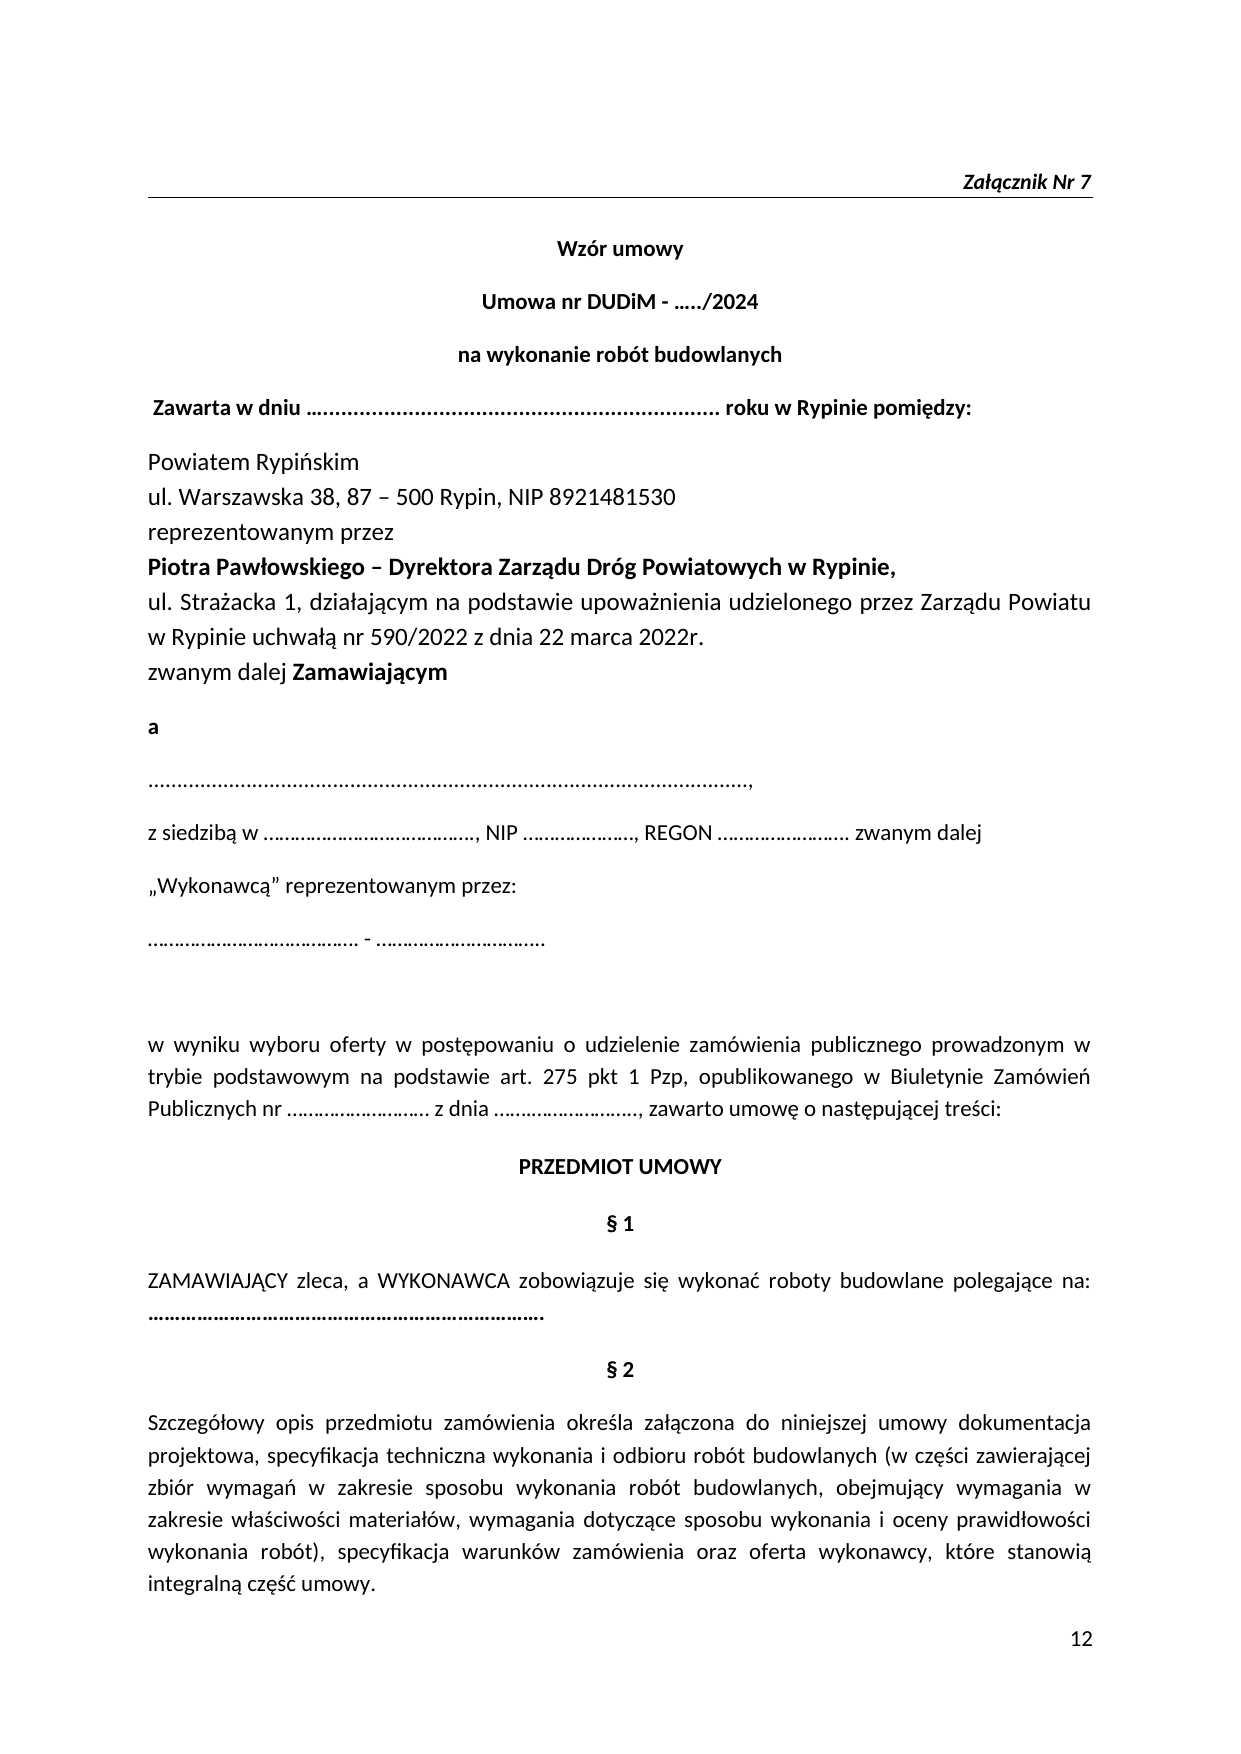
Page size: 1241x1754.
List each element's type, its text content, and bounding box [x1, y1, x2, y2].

text Wzór umowy [148, 234, 1093, 262]
text zwanym dalej Zamawiającym [148, 656, 1093, 687]
text § 1 [148, 1209, 1093, 1237]
list ul. Warszawska 38, 87 – 500 Rypin, NIP 8921481530 [148, 481, 1093, 512]
text a [148, 712, 1093, 740]
list Powiatem Rypińskim [148, 446, 1093, 477]
text ZAMAWIAJĄCY zleca, a WYKONAWCA zobowiązuje się wykonać roboty budowlane polegające na: ………………………………………………………………. [148, 1266, 1093, 1326]
text …………………………………. - ………………………….. [148, 924, 1093, 952]
text Zawarta w dniu …................................................................. roku w Rypinie pomiędzy: [148, 393, 1093, 421]
list ul. Strażacka 1, działającym na podstawie upoważnienia udzielonego przez Zarządu Powiatu w Rypinie uchwałą nr 590/2022 z dnia 22 marca 2022r. [148, 586, 1093, 652]
text § 2 [148, 1356, 1093, 1383]
text ........................................................................................................, [148, 765, 1093, 793]
list Piotra Pawłowskiego – Dyrektora Zarządu Dróg Powiatowych w Rypinie, [148, 551, 1093, 582]
text PRZEDMIOT UMOWY [148, 1152, 1093, 1180]
text z siedzibą w …………………………………., NIP …………………, REGON ……………………. zwanym dalej [148, 818, 1093, 846]
list reprezentowanym przez [148, 516, 1093, 547]
subtitle Załącznik Nr 7 [148, 168, 1093, 197]
text Umowa nr DUDiM - …../2024 [148, 287, 1093, 315]
text na wykonanie robót budowlanych [148, 340, 1093, 368]
text w wyniku wyboru oferty w postępowaniu o udzielenie zamówienia publicznego prowadzonym w trybie podstawowym na podstawie art. 275 pkt 1 Pzp, opublikowanego w Biuletynie Zamówień Publicznych nr ……………………… z dnia …….……………….., zawarto umowę o następującej treści: [148, 1030, 1093, 1123]
text „Wykonawcą” reprezentowanym przez: [148, 871, 1093, 899]
text Szczegółowy opis przedmiotu zamówienia określa załączona do niniejszej umowy dokumentacja projektowa, specyfikacja techniczna wykonania i odbioru robót budowlanych (w części zawierającej zbiór wymagań w zakresie sposobu wykonania robót budowlanych, obejmujący wymagania w zakresie właściwości materiałów, wymagania dotyczące sposobu wykonania i oceny prawidłowości wykonania robót), specyfikacja warunków zamówienia oraz oferta wykonawcy, które stanowią integralną część umowy. [148, 1408, 1093, 1597]
